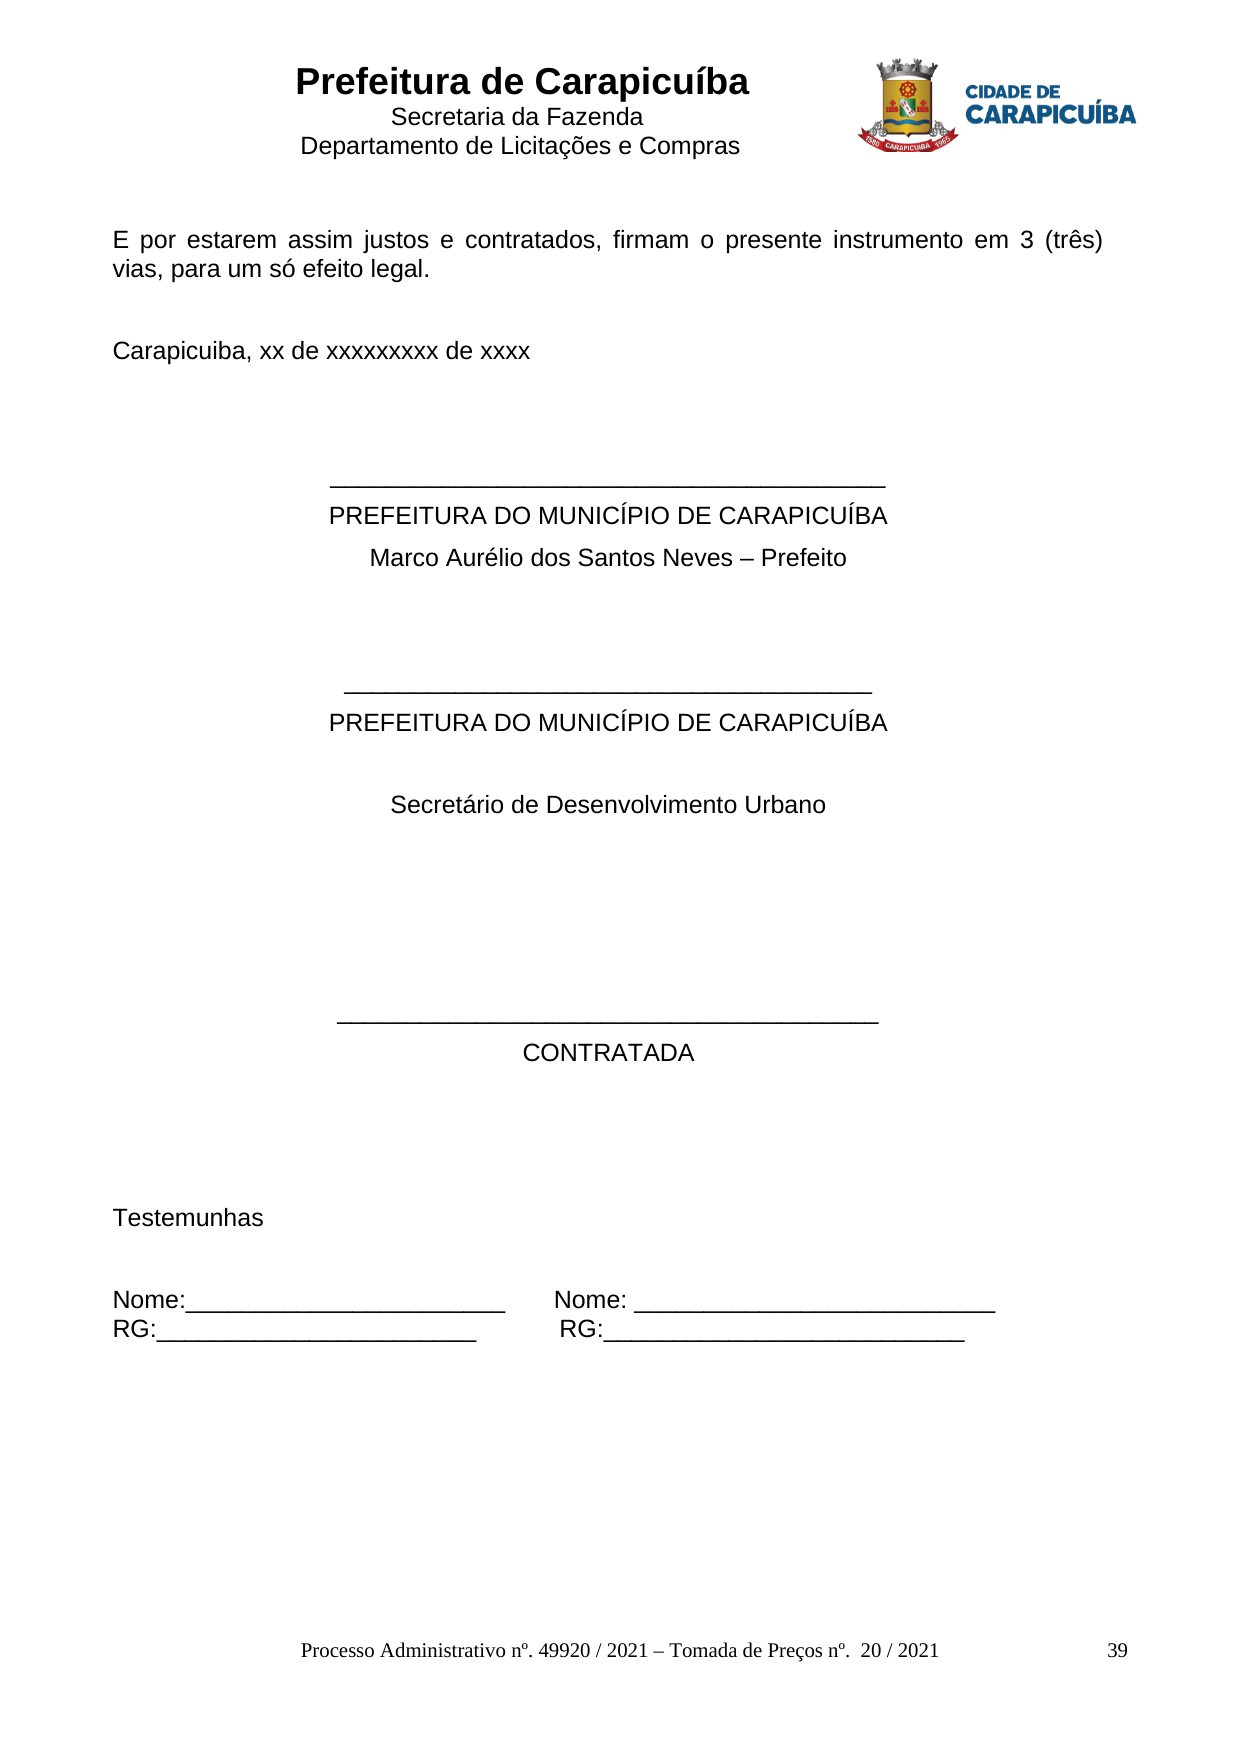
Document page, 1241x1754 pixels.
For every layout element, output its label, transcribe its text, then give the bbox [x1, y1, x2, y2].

text Testemunhas [112, 1202, 1104, 1231]
text E por estarem assim justos e contratados, firmam o presente instrumento em 3 (três) vias, para um só efeito legal. [112, 225, 1104, 282]
text _______________________________________ [112, 996, 1104, 1025]
text PREFEITURA DO MUNICÍPIO DE CARAPICUÍBA [112, 501, 1104, 530]
text Marco Aurélio dos Santos Neves – Prefeito [112, 542, 1104, 571]
text ________________________________________ [112, 460, 1104, 489]
picture [857, 57, 1139, 152]
text ______________________________________ [112, 666, 1104, 695]
text PREFEITURA DO MUNICÍPIO DE CARAPICUÍBA [112, 707, 1104, 736]
text Nome:_______________________ Nome: __________________________ [112, 1285, 1104, 1314]
text CONTRATADA [112, 1037, 1104, 1066]
text Carapicuiba, xx de xxxxxxxxx de xxxx [112, 336, 1104, 365]
text Secretário de Desenvolvimento Urbano [112, 790, 1104, 819]
text RG:_______________________ RG:__________________________ [112, 1314, 1104, 1342]
